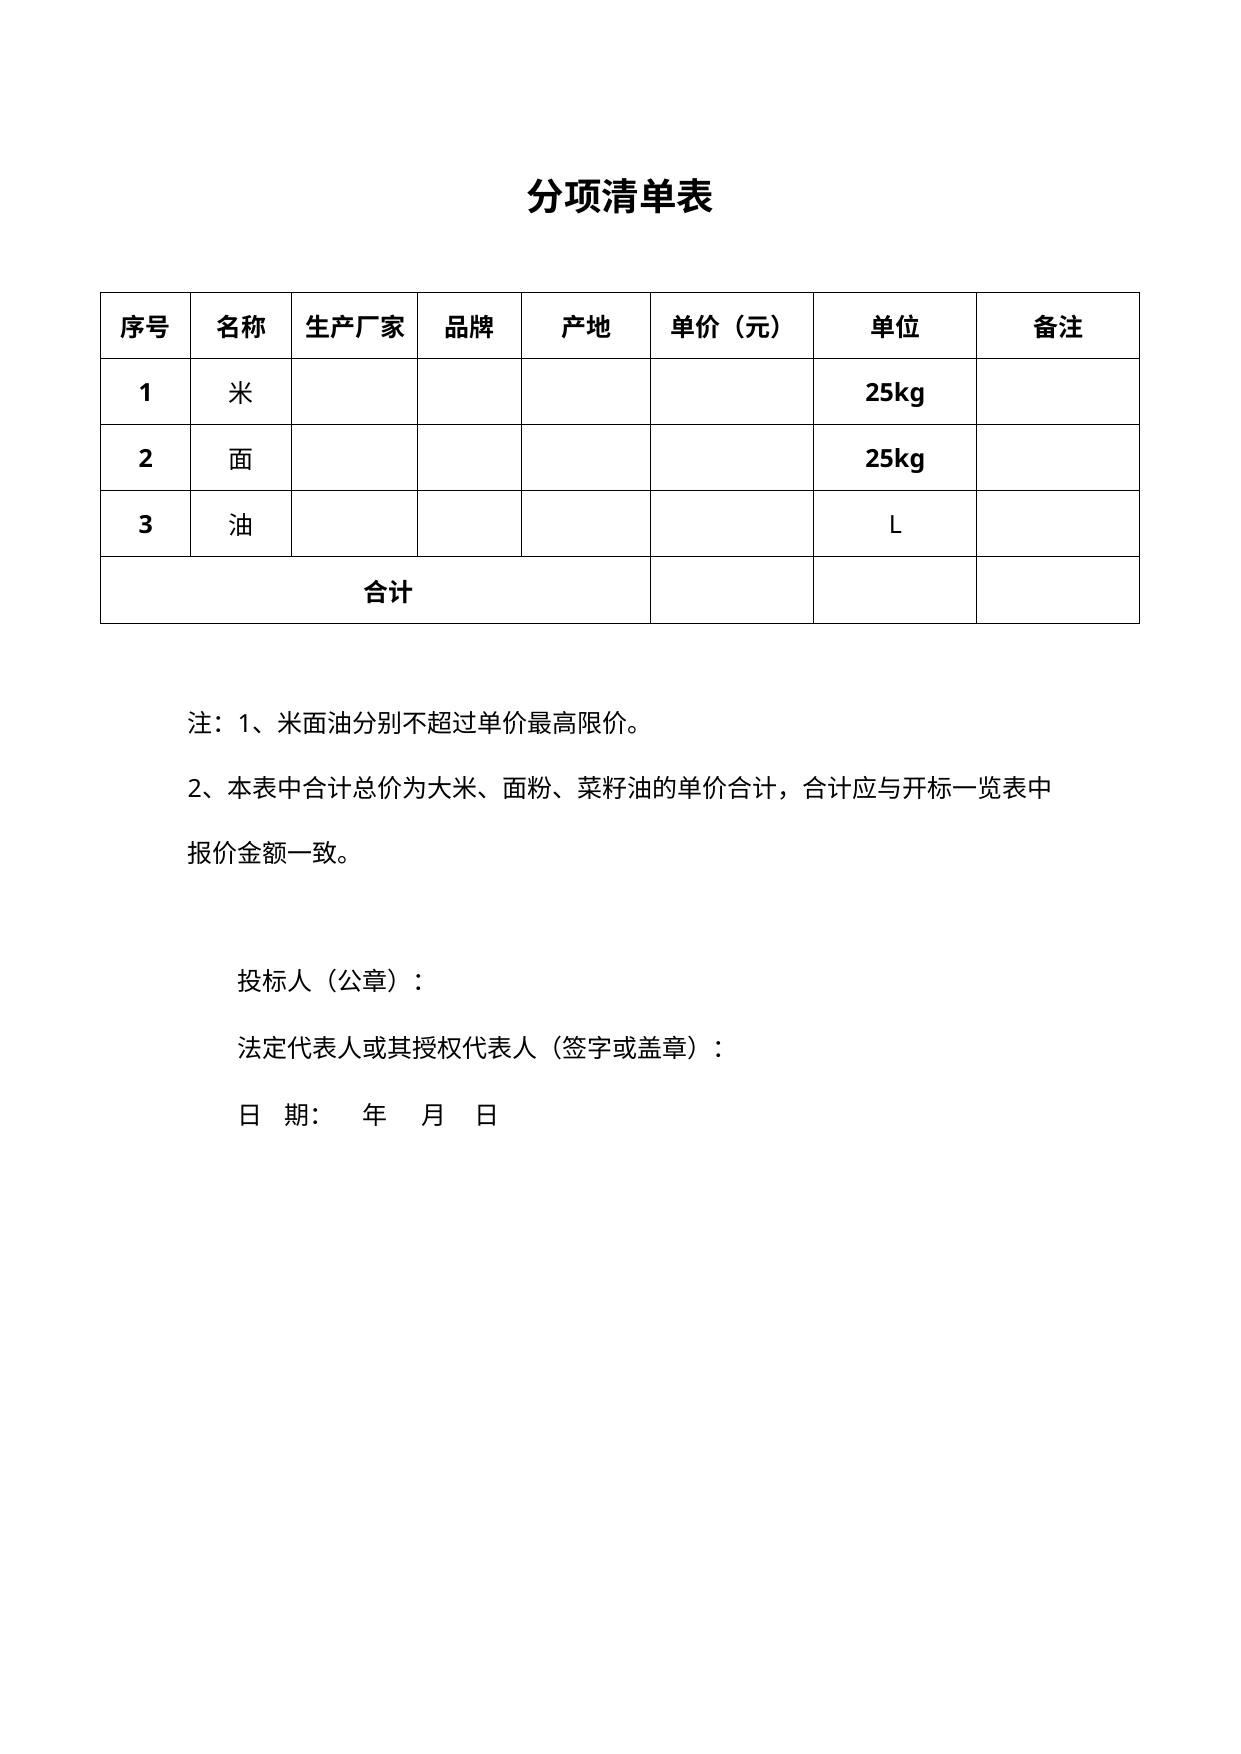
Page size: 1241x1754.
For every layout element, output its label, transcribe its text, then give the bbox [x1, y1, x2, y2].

table_cell [418, 359, 521, 424]
table_cell 油 [191, 491, 291, 556]
list 2、本表中合计总价为大米、面粉、菜籽油的单价合计，合计应与开标一览表中报价金额一致。 [187, 754, 1053, 884]
text 日 期： 年 月 日 [187, 1096, 1053, 1132]
table_cell [977, 425, 1139, 490]
table_cell [814, 557, 976, 623]
table_cell 3 [101, 491, 190, 556]
table_cell 1 [101, 359, 190, 424]
table_cell [522, 359, 650, 424]
text 投标人（公章）： [187, 962, 1053, 998]
table_cell 米 [191, 359, 291, 424]
table_header 生产厂家 [292, 293, 417, 358]
table_header 名称 [191, 293, 291, 358]
table_cell [418, 491, 521, 556]
table_cell [292, 359, 417, 424]
table_header 产地 [522, 293, 650, 358]
list 注：1、米面油分别不超过单价最高限价。 [187, 689, 1053, 754]
table_cell [651, 491, 813, 556]
table_cell [522, 491, 650, 556]
table_cell [651, 557, 813, 623]
table_cell [651, 425, 813, 490]
table_cell [292, 491, 417, 556]
table_cell [977, 557, 1139, 623]
table_header 序号 [101, 293, 190, 358]
table_header 单位 [814, 293, 976, 358]
text 分项清单表 [187, 162, 1053, 227]
table_cell 面 [191, 425, 291, 490]
table_cell 25kg [814, 359, 976, 424]
table_cell [418, 425, 521, 490]
table_header 备注 [977, 293, 1139, 358]
table_cell 2 [101, 425, 190, 490]
table_cell L [814, 491, 976, 556]
table_header 单价（元） [651, 293, 813, 358]
table_cell [977, 491, 1139, 556]
table_cell [977, 359, 1139, 424]
text 法定代表人或其授权代表人（签字或盖章）： [187, 1029, 1053, 1065]
table_cell [651, 359, 813, 424]
table_header 品牌 [418, 293, 521, 358]
table_cell [522, 425, 650, 490]
table_cell 合计 [101, 557, 650, 623]
table_cell [292, 425, 417, 490]
table_cell 25kg [814, 425, 976, 490]
